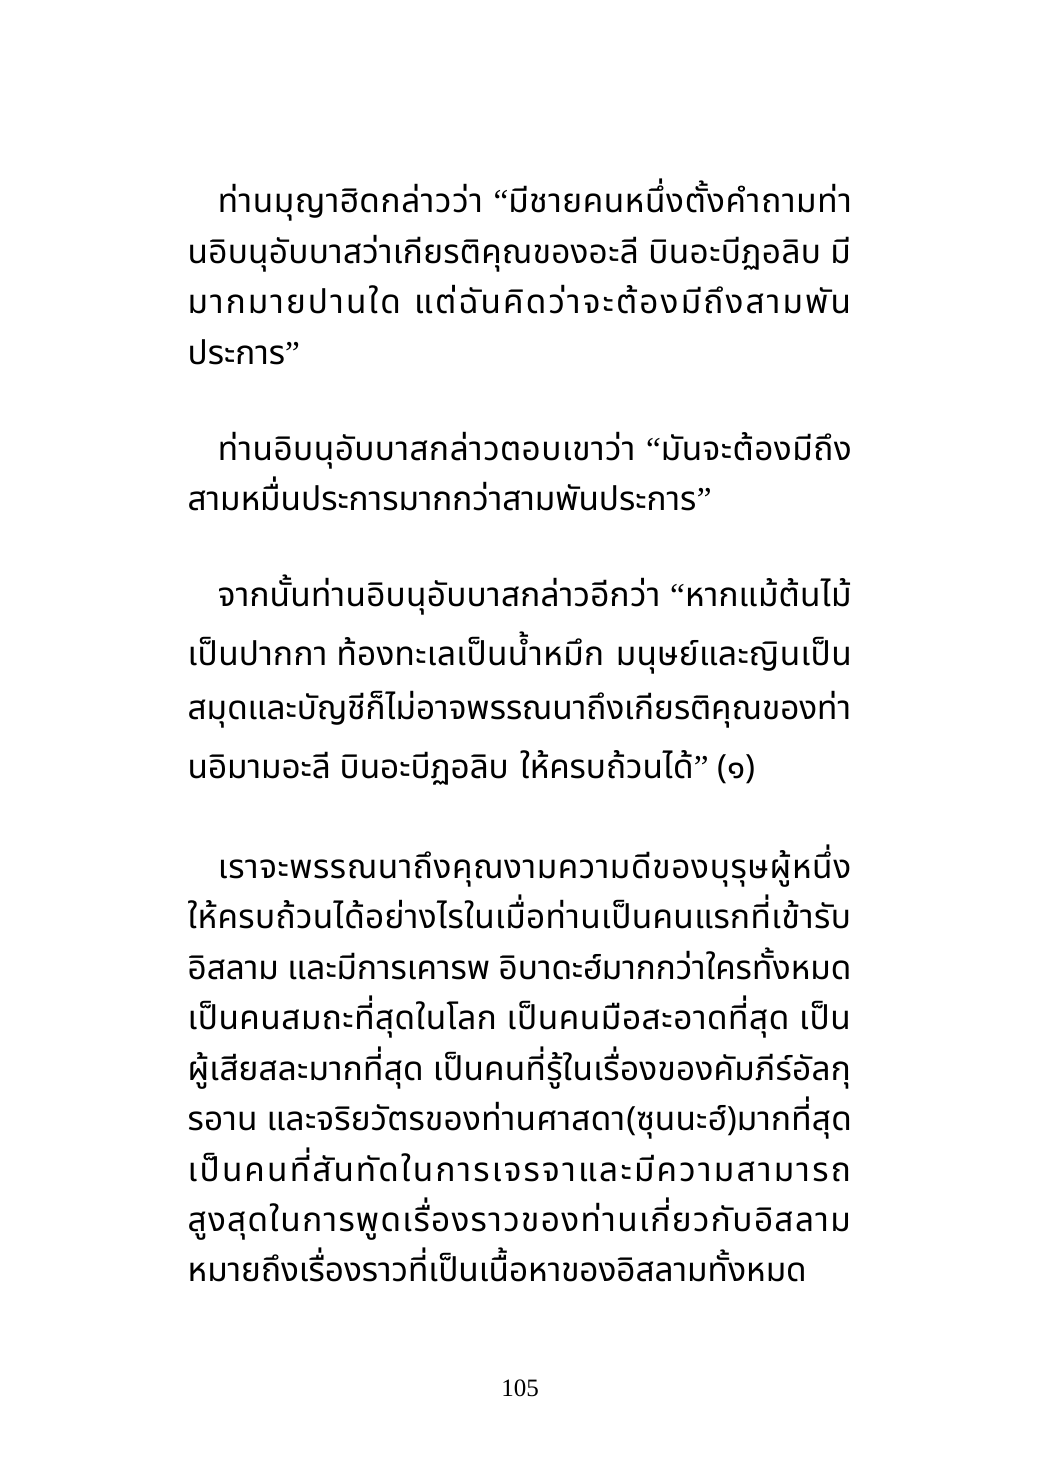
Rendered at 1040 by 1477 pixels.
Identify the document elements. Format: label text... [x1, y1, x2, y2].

text จากนั้นท่านอิบนุอับบาสกล่าวอีกว่า “หากแม้ต้นไม้เป็นปากกา ท้องทะเลเป็นน้ำหมึก มนุษย์และญินเป็นสมุดและบัญชีก็ไม่อาจพรรณนาถึงเกียรติคุณของท่านอิมามอะลี บินอะบีฏอลิบ ให้ครบถ้วนได้” (๑) [187, 571, 852, 797]
text ท่านอิบนุอับบาสกล่าวตอบเขาว่า “มันจะต้องมีถึงสามหมื่นประการมากกว่าสามพันประการ” [187, 424, 852, 525]
text เราจะพรรณนาถึงคุณงามความดีของบุรุษผู้หนึ่งให้ครบถ้วนได้อย่างไรในเมื่อท่านเป็นคนแรกที่เข้ารับอิสลาม และมีการเคารพ อิบาดะฮ์มากกว่าใครทั้งหมด เป็นคนสมถะที่สุดในโลก เป็นคนมือสะอาดที่สุด เป็นผู้เสียสละมากที่สุด เป็นคนที่รู้ในเรื่องของคัมภีร์อัลกุรอาน และจริยวัตรของท่านศาสดา(ซุนนะฮ์)มากที่สุด เป็นคนที่สันทัดในการเจรจาและมีความสามารถสูงสุดในการพูดเรื่องราวของท่านเกี่ยวกับอิสลาม หมายถึงเรื่องราวที่เป็นเนื้อหาของอิสลามทั้งหมด [187, 843, 852, 1297]
text ท่านมุญาฮิดกล่าวว่า “มีชายคนหนึ่งตั้งคำถามท่านอิบนุอับบาสว่าเกียรติคุณของอะลี บินอะบีฏอลิบ มีมากมายปานใด แต่ฉันคิดว่าจะต้องมีถึงสามพันประการ” [187, 177, 852, 379]
